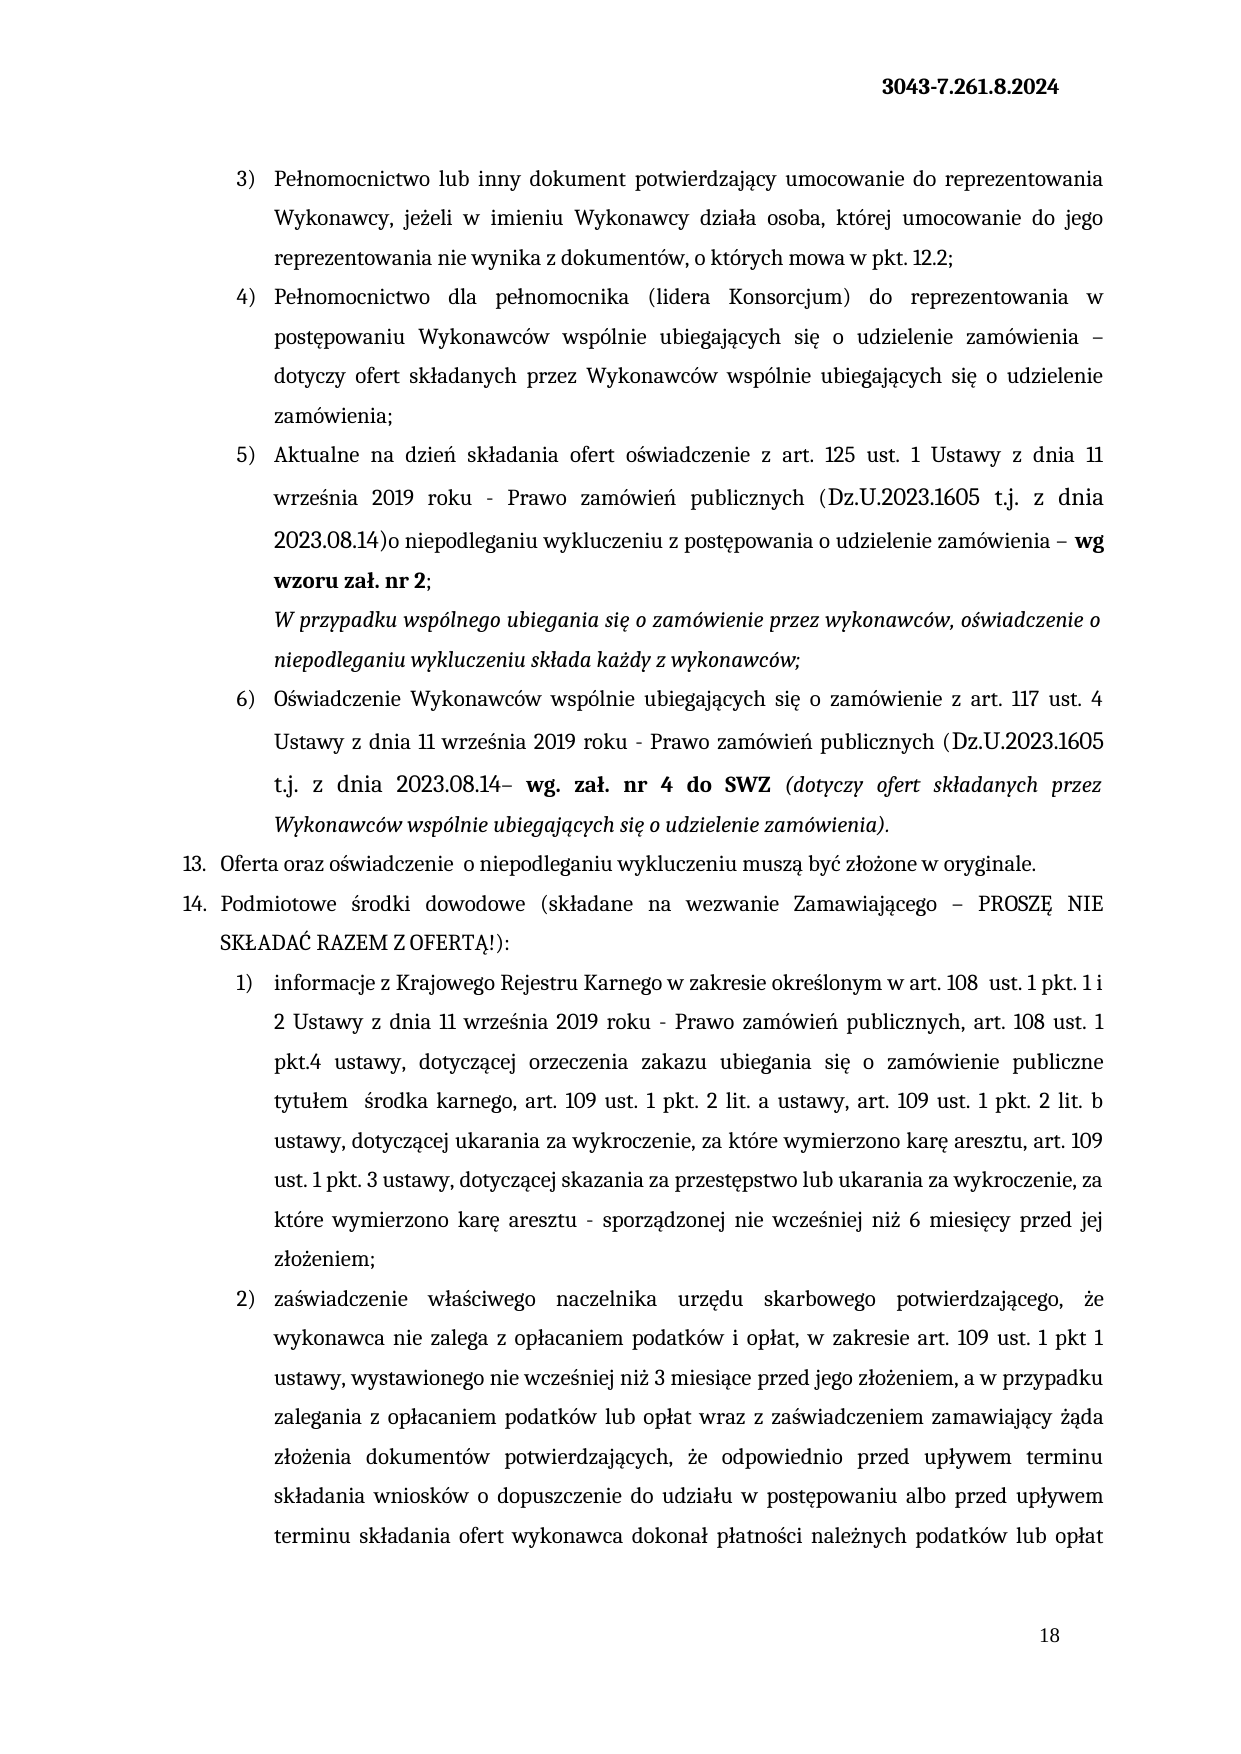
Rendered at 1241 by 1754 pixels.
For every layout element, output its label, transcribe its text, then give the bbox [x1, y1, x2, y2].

list Pełnomocnictwo lub inny dokument potwierdzający umocowanie do reprezentowania Wykonawcy, jeżeli w imieniu Wykonawcy działa osoba, której umocowanie do jego reprezentowania nie wynika z dokumentów, o których mowa w pkt. 12.2; [236, 166, 1104, 271]
list Oświadczenie Wykonawców wspólnie ubiegających się o zamówienie z art. 117 ust. 4 Ustawy z dnia 11 września 2019 roku - Prawo zamówień publicznych (Dz.U.2023.1605 t.j. z dnia 2023.08.14– wg. zał. nr 4 do SWZ (dotyczy ofert składanych przez Wykonawców wspólnie ubiegających się o udzielenie zamówienia). [236, 686, 1104, 838]
list Podmiotowe środki dowodowe (składane na wezwanie Zamawiającego – PROSZĘ NIE SKŁADAĆ RAZEM Z OFERTĄ!): [183, 891, 1104, 957]
list W przypadku wspólnego ubiegania się o zamówienie przez wykonawców, oświadczenie o niepodleganiu wykluczeniu składa każdy z wykonawców; [274, 607, 1104, 673]
list Aktualne na dzień składania ofert oświadczenie z art. 125 ust. 1 Ustawy z dnia 11 września 2019 roku - Prawo zamówień publicznych (Dz.U.2023.1605 t.j. z dnia 2023.08.14)o niepodleganiu wykluczeniu z postępowania o udzielenie zamówienia – wg wzoru zał. nr 2; [236, 442, 1104, 594]
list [236, 1286, 1104, 1549]
list Oferta oraz oświadczenie o niepodleganiu wykluczeniu muszą być złożone w oryginale. [183, 851, 1104, 878]
list Pełnomocnictwo dla pełnomocnika (lidera Konsorcjum) do reprezentowania w postępowaniu Wykonawców wspólnie ubiegających się o udzielenie zamówienia – dotyczy ofert składanych przez Wykonawców wspólnie ubiegających się o udzielenie zamówienia; [236, 284, 1104, 429]
list informacje z Krajowego Rejestru Karnego w zakresie określonym w art. 108 ust. 1 pkt. 1 i 2 Ustawy z dnia 11 września 2019 roku - Prawo zamówień publicznych, art. 108 ust. 1 pkt.4 ustawy, dotyczącej orzeczenia zakazu ubiegania się o zamówienie publiczne tytułem środka karnego, art. 109 ust. 1 pkt. 2 lit. a ustawy, art. 109 ust. 1 pkt. 2 lit. b ustawy, dotyczącej ukarania za wykroczenie, za które wymierzono karę aresztu, art. 109 ust. 1 pkt. 3 ustawy, dotyczącej skazania za przestępstwo lub ukarania za wykroczenie, za które wymierzono karę aresztu - sporządzonej nie wcześniej niż 6 miesięcy przed jej złożeniem; [236, 970, 1104, 1272]
